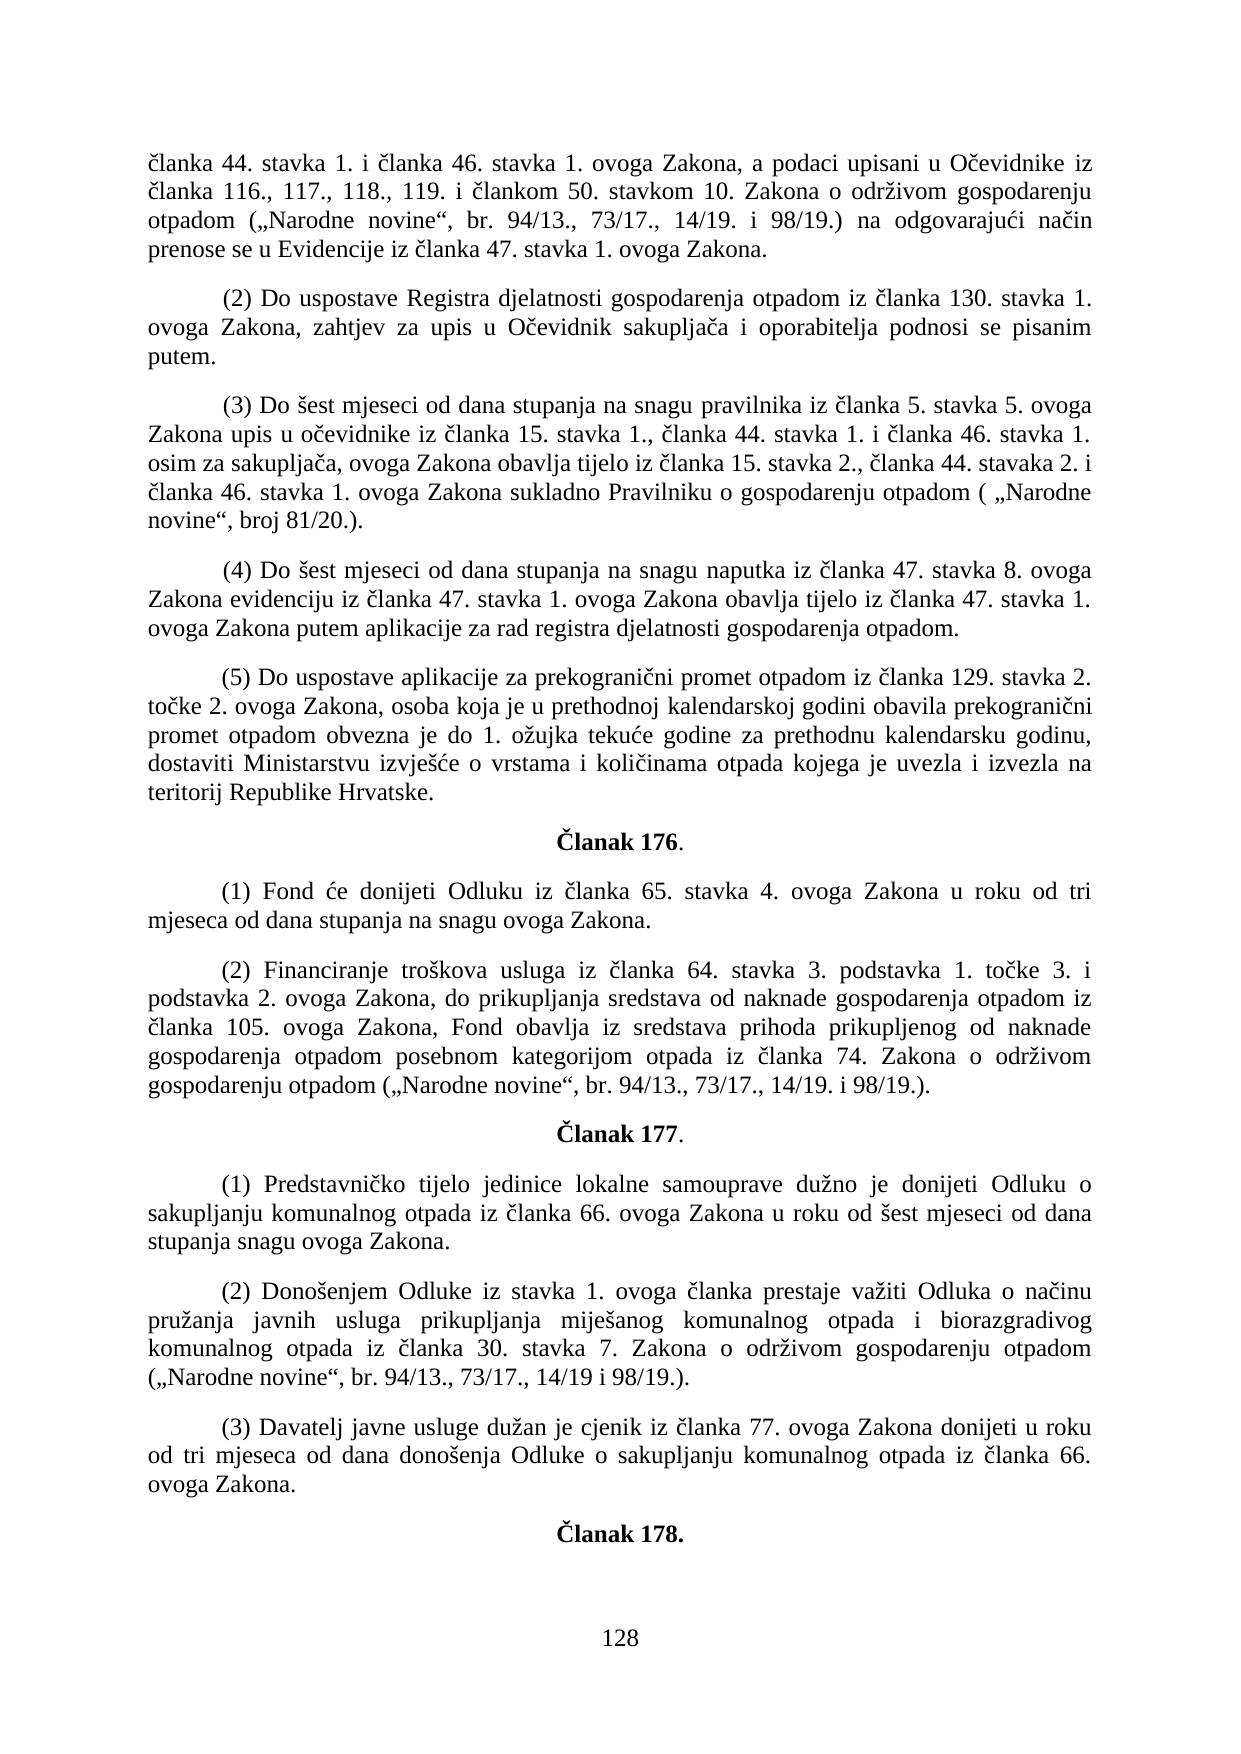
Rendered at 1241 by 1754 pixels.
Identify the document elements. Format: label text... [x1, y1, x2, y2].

text (5) Do uspostave aplikacije za prekogranični promet otpadom iz članka 129. stavka 2. točke 2. ovoga Zakona, osoba koja je u prethodnoj kalendarskoj godini obavila prekogranični promet otpadom obvezna je do 1. ožujka tekuće godine za prethodnu kalendarsku godinu, dostaviti Ministarstvu izvješće o vrstama i količinama otpada kojega je uvezla i izvezla na teritorij Republike Hrvatske. [148, 662, 1093, 806]
text (1) Predstavničko tijelo jedinice lokalne samouprave dužno je donijeti Odluku o sakupljanju komunalnog otpada iz članka 66. ovoga Zakona u roku od šest mjeseci od dana stupanja snagu ovoga Zakona. [148, 1169, 1093, 1255]
text (3) Davatelj javne usluge dužan je cjenik iz članka 77. ovoga Zakona donijeti u roku od tri mjeseca od dana donošenja Odluke o sakupljanju komunalnog otpada iz članka 66. ovoga Zakona. [148, 1412, 1093, 1498]
text Članak 176. [148, 827, 1093, 856]
text Članak 178. [148, 1519, 1093, 1548]
text (2) Financiranje troškova usluga iz članka 64. stavka 3. podstavka 1. točke 3. i podstavka 2. ovoga Zakona, do prikupljanja sredstava od naknade gospodarenja otpadom iz članka 105. ovoga Zakona, Fond obavlja iz sredstava prihoda prikupljenog od naknade gospodarenja otpadom posebnom kategorijom otpada iz članka 74. Zakona o održivom gospodarenju otpadom („Narodne novine“, br. 94/13., 73/17., 14/19. i 98/19.). [148, 955, 1093, 1098]
text (3) Do šest mjeseci od dana stupanja na snagu pravilnika iz članka 5. stavka 5. ovoga Zakona upis u očevidnike iz članka 15. stavka 1., članka 44. stavka 1. i članka 46. stavka 1. osim za sakupljača, ovoga Zakona obavlja tijelo iz članka 15. stavka 2., članka 44. stavaka 2. i članka 46. stavka 1. ovoga Zakona sukladno Pravilniku o gospodarenju otpadom ( „Narodne novine“, broj 81/20.). [148, 391, 1093, 534]
text (2) Donošenjem Odluke iz stavka 1. ovoga članka prestaje važiti Odluka o načinu pružanja javnih usluga prikupljanja miješanog komunalnog otpada i biorazgradivog komunalnog otpada iz članka 30. stavka 7. Zakona o održivom gospodarenju otpadom („Narodne novine“, br. 94/13., 73/17., 14/19 i 98/19.). [148, 1276, 1093, 1391]
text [148, 148, 1093, 263]
text (2) Do uspostave Registra djelatnosti gospodarenja otpadom iz članka 130. stavka 1. ovoga Zakona, zahtjev za upis u Očevidnik sakupljača i oporabitelja podnosi se pisanim putem. [148, 283, 1093, 370]
text Članak 177. [148, 1119, 1093, 1148]
text (1) Fond će donijeti Odluku iz članka 65. stavka 4. ovoga Zakona u roku od tri mjeseca od dana stupanja na snagu ovoga Zakona. [148, 876, 1093, 934]
text (4) Do šest mjeseci od dana stupanja na snagu naputka iz članka 47. stavka 8. ovoga Zakona evidenciju iz članka 47. stavka 1. ovoga Zakona obavlja tijelo iz članka 47. stavka 1. ovoga Zakona putem aplikacije za rad registra djelatnosti gospodarenja otpadom. [148, 555, 1093, 641]
